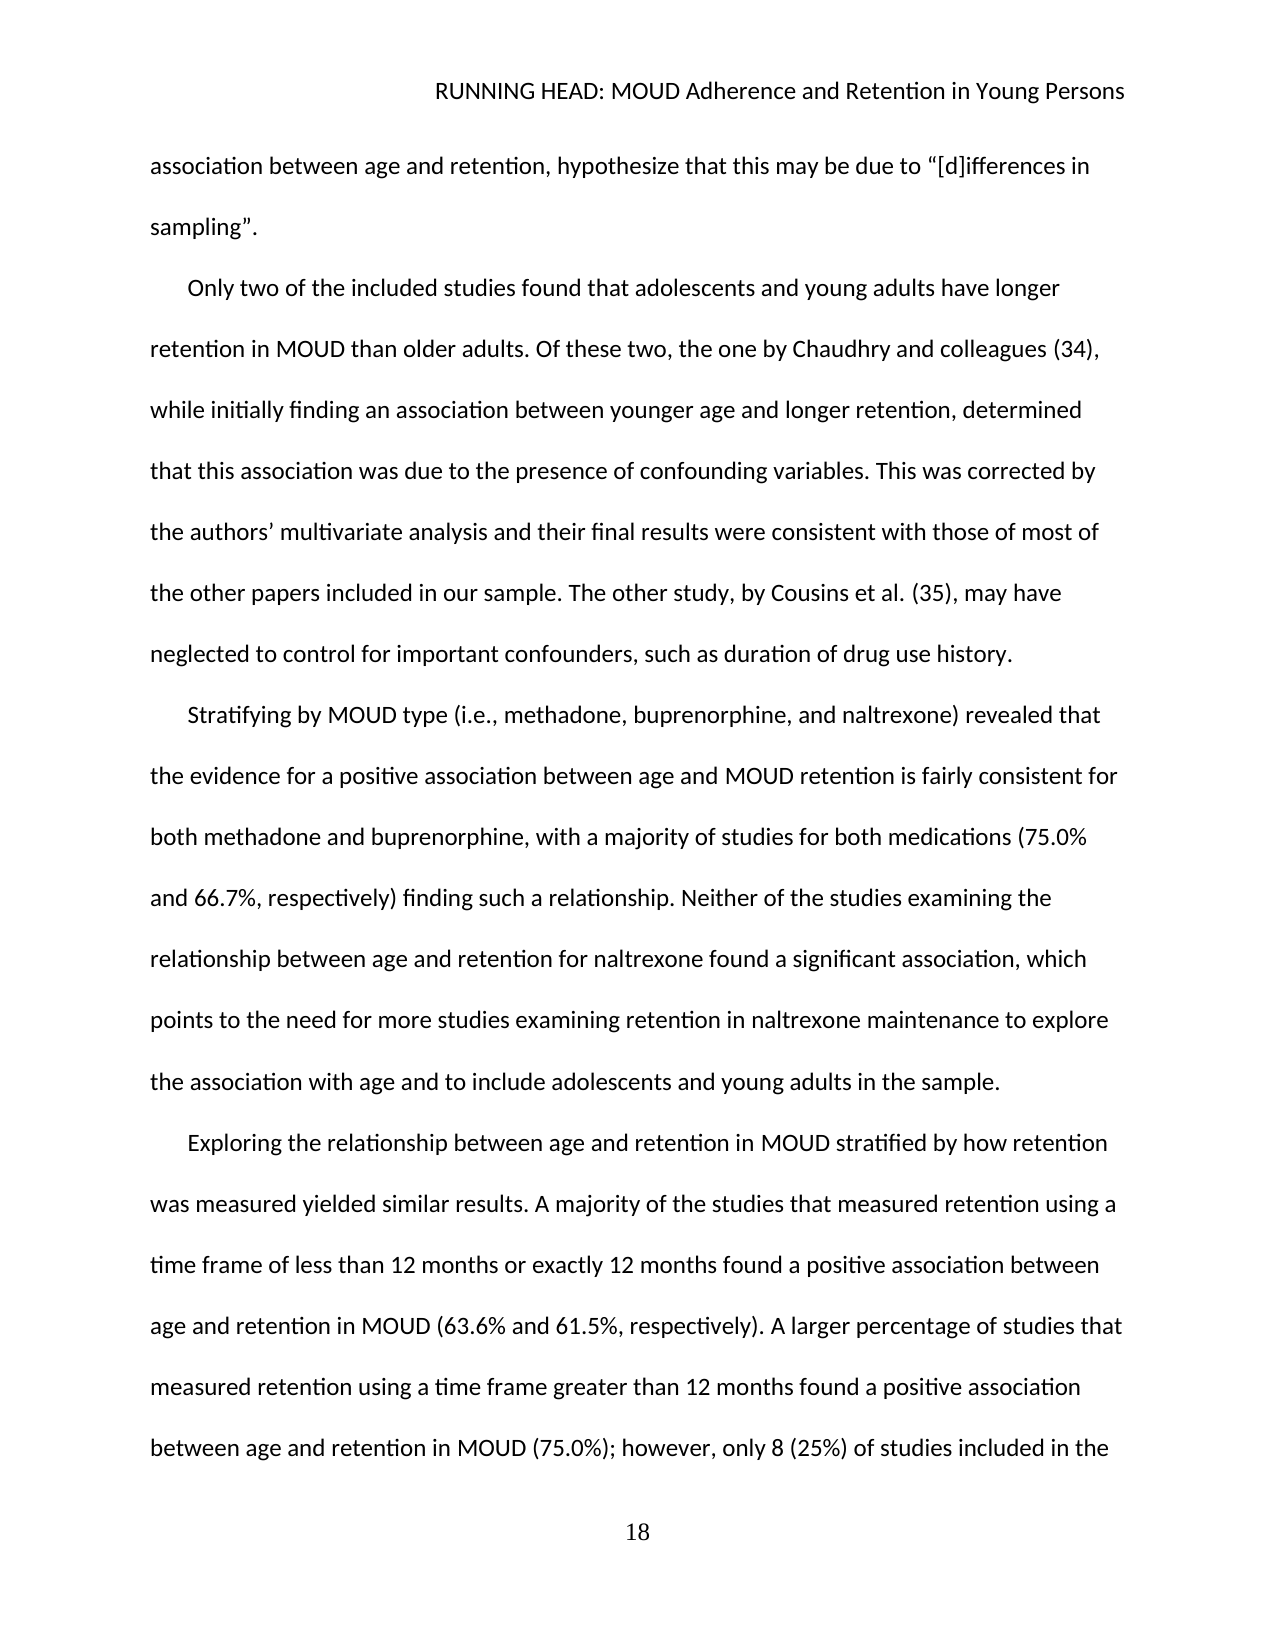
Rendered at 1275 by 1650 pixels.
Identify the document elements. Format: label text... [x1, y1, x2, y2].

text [150, 1127, 1125, 1462]
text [150, 150, 1125, 242]
text Only two of the included studies found that adolescents and young adults have longer retention in MOUD than older adults. Of these two, the one by Chaudhry and colleagues (34), while initially finding an association between younger age and longer retention, determined that this association was due to the presence of confounding variables. This was corrected by the authors’ multivariate analysis and their final results were consistent with those of most of the other papers included in our sample. The other study, by Cousins et al. (35), may have neglected to control for important confounders, such as duration of drug use history. [150, 272, 1125, 669]
text Stratifying by MOUD type (i.e., methadone, buprenorphine, and naltrexone) revealed that the evidence for a positive association between age and MOUD retention is fairly consistent for both methadone and buprenorphine, with a majority of studies for both medications (75.0% and 66.7%, respectively) finding such a relationship. Neither of the studies examining the relationship between age and retention for naltrexone found a significant association, which points to the need for more studies examining retention in naltrexone maintenance to explore the association with age and to include adolescents and young adults in the sample. [150, 699, 1125, 1096]
